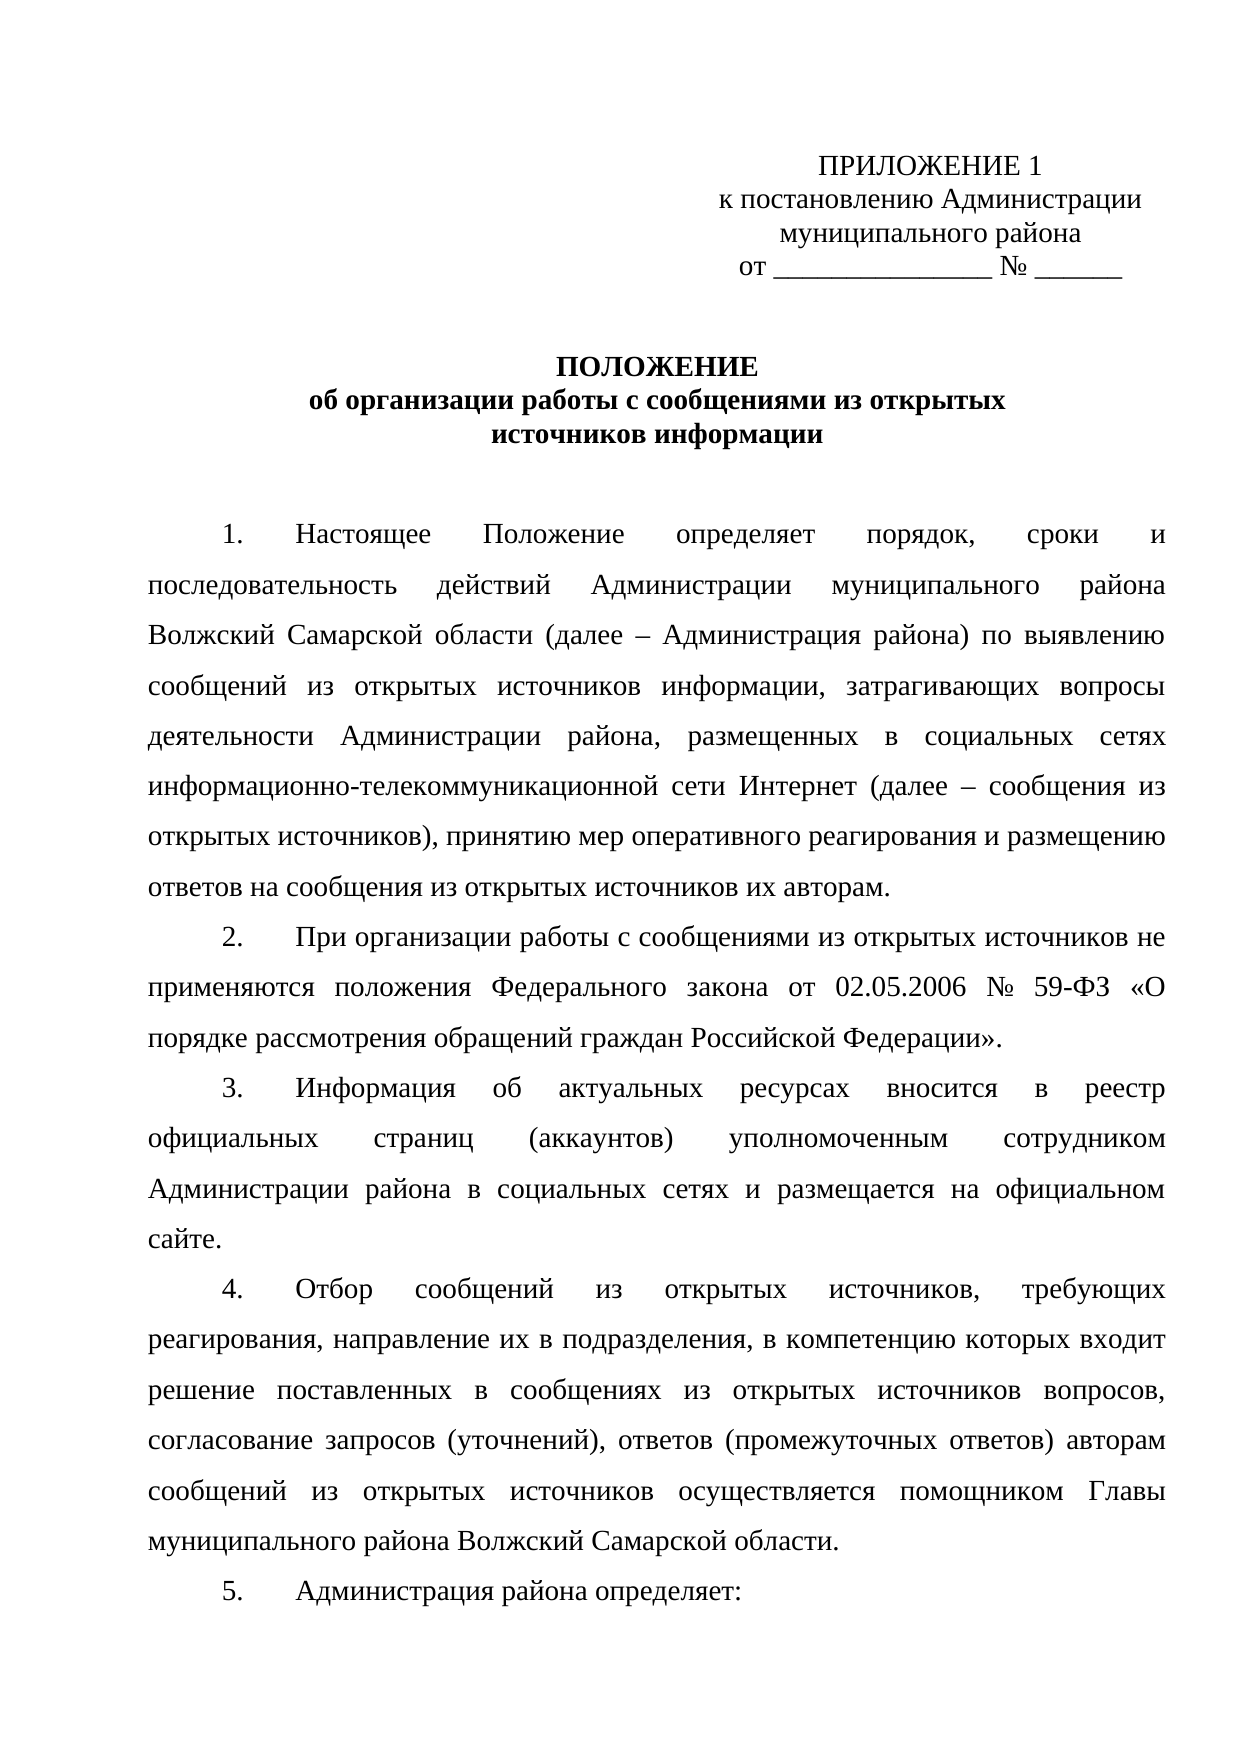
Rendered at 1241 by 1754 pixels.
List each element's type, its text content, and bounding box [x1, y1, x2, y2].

list При организации работы с сообщениями из открытых источников не применяются положения Федерального закона от 02.05.2006 № 59-ФЗ «О порядке рассмотрения обращений граждан Российской Федерации». [148, 919, 1167, 1053]
text ПОЛОЖЕНИЕ [148, 349, 1167, 382]
text к постановлению Администрации муниципального района [694, 181, 1167, 248]
text об организации работы с сообщениями из открытых [148, 382, 1167, 416]
list Настоящее Положение определяет порядок, сроки и последовательность действий Администрации муниципального района Волжский Самарской области (далее – Администрация района) по выявлению сообщений из открытых источников информации, затрагивающих вопросы деятельности Администрации района, размещенных в социальных сетях информационно-телекоммуникационной сети Интернет (далее – сообщения из открытых источников), принятию мер оперативного реагирования и размещению ответов на сообщения из открытых источников их авторам. [148, 517, 1167, 902]
text ПРИЛОЖЕНИЕ 1 [694, 148, 1167, 181]
text источников информации [148, 416, 1167, 449]
list Информация об актуальных ресурсах вносится в реестр официальных страниц (аккаунтов) уполномоченным сотрудником Администрации района в социальных сетях и размещается на официальном сайте. [148, 1070, 1167, 1254]
list Отбор сообщений из открытых источников, требующих реагирования, направление их в подразделения, в компетенцию которых входит решение поставленных в сообщениях из открытых источников вопросов, согласование запросов (уточнений), ответов (промежуточных ответов) авторам сообщений из открытых источников осуществляется помощником Главы муниципального района Волжский Самарской области. [148, 1271, 1167, 1556]
text от _______________ № ______ [694, 248, 1167, 282]
list Администрация района определяет: [148, 1573, 1167, 1607]
